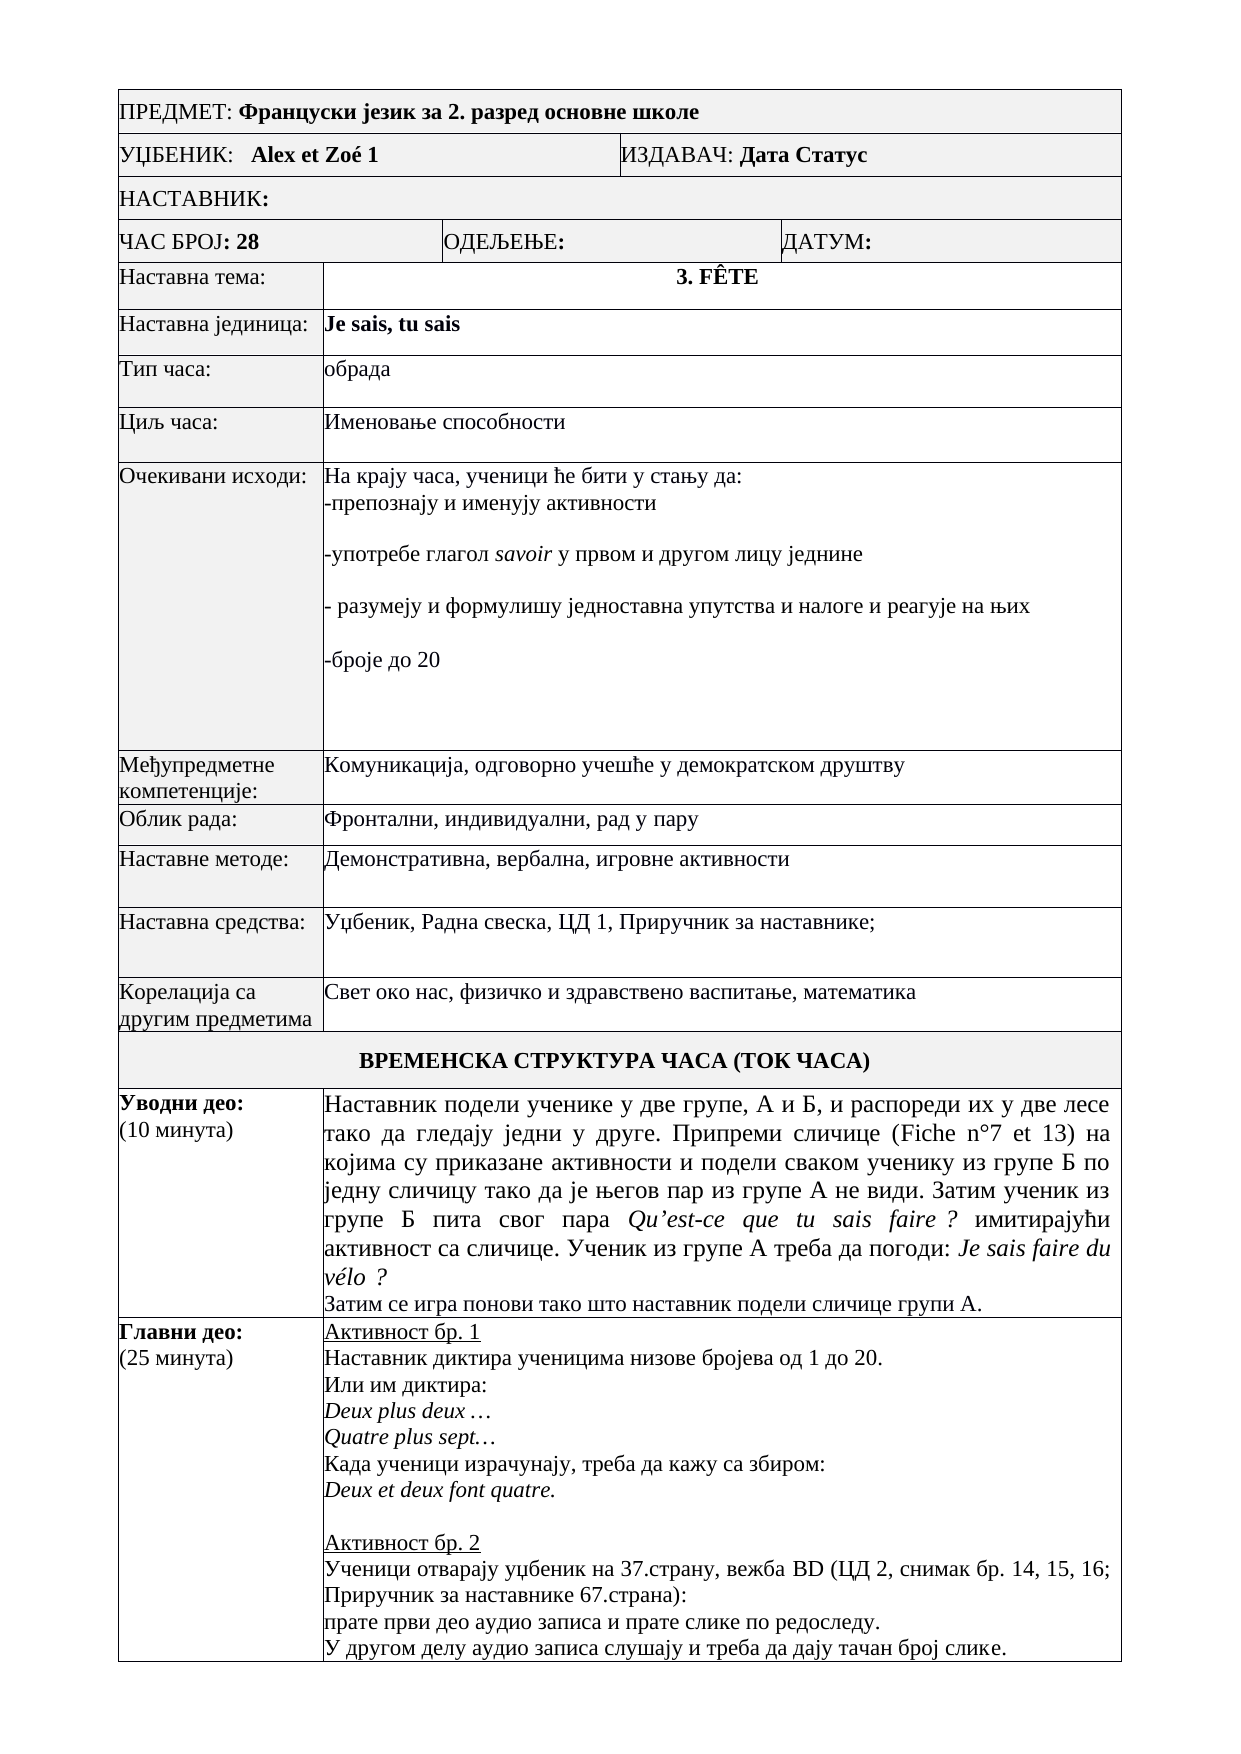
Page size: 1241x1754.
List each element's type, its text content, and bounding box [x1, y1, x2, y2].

table_cell Облик рада: [119, 805, 323, 844]
table_cell Фронтални, индивидуални, рад у пару [324, 805, 1121, 844]
table_cell Уџбеник, Радна свеска, ЦД 1, Приручник за наставнике; [324, 908, 1121, 977]
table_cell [119, 1318, 323, 1661]
table_cell УЏБЕНИК: Alex et Zoé 1 [119, 134, 620, 176]
table_cell Наставна тема: [119, 263, 323, 309]
table_header ПРЕДМЕТ: Француски језик за 2. разред основне школе [119, 90, 1121, 132]
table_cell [324, 1318, 1121, 1661]
table_cell На крају часа, ученици ће бити у стању да: -препознају и именују активности -употребе глагол savoir у првом и другом лицу једнине - разумеју и формулишу једноставна упутства и налоге и реагује на њих -броје до 20 [324, 463, 1121, 750]
table_cell ДАТУМ: [782, 220, 1121, 262]
table_cell обрада [324, 356, 1121, 407]
table_cell ЧАС БРОЈ: 28 [119, 220, 442, 262]
table_cell Именовање способности [324, 408, 1121, 462]
table_cell Наставна јединица: [119, 310, 323, 354]
table_cell Комуникација, одговорно учешће у демократском друштву [324, 751, 1121, 804]
table_cell Уводни део: (10 минута) [119, 1089, 323, 1317]
table_cell Наставне методе: [119, 846, 323, 907]
table_cell ВРЕМЕНСКА СТРУКТУРА ЧАСА (ТОК ЧАСА) [119, 1032, 1121, 1088]
table_cell ОДЕЉЕЊЕ: [443, 220, 781, 262]
table_cell Циљ часа: [119, 408, 323, 462]
table_cell Тип часа: [119, 356, 323, 407]
table_cell Наставна средства: [119, 908, 323, 977]
table_cell Демонстративна, вербална, игровне активности [324, 846, 1121, 907]
table_cell 3. FÊTE [324, 263, 1121, 309]
table_cell Наставник подели ученике у две групе, А и Б, и распореди их у две лесе тако да гледају једни у друге. Припреми сличице (Fiche n°7 et 13) на којима су приказане активности и подели сваком ученику из групе Б по једну сличицу тако да је његов пар из групе А не види. Затим ученик из групе Б пита свог пара Qu’est-ce que tu sais faire ? имитирајући активност са сличице. Ученик из групе А треба да погоди: Je sais faire du vélo ? Затим се игра понови тако што наставник подели сличице групи А. [324, 1089, 1121, 1317]
table_cell Свет око нас, физичко и здравствено васпитање, математика [324, 978, 1121, 1031]
table_cell Очекивани исходи: [119, 463, 323, 750]
table_cell НАСТАВНИК: [119, 177, 1121, 219]
table_cell Међупредметне компетенције: [119, 751, 323, 804]
table_cell ИЗДАВАЧ: Дата Статус [621, 134, 1121, 176]
table_cell Je sais, tu sais [324, 310, 1121, 354]
table_cell Корелација са другим предметима [119, 978, 323, 1031]
